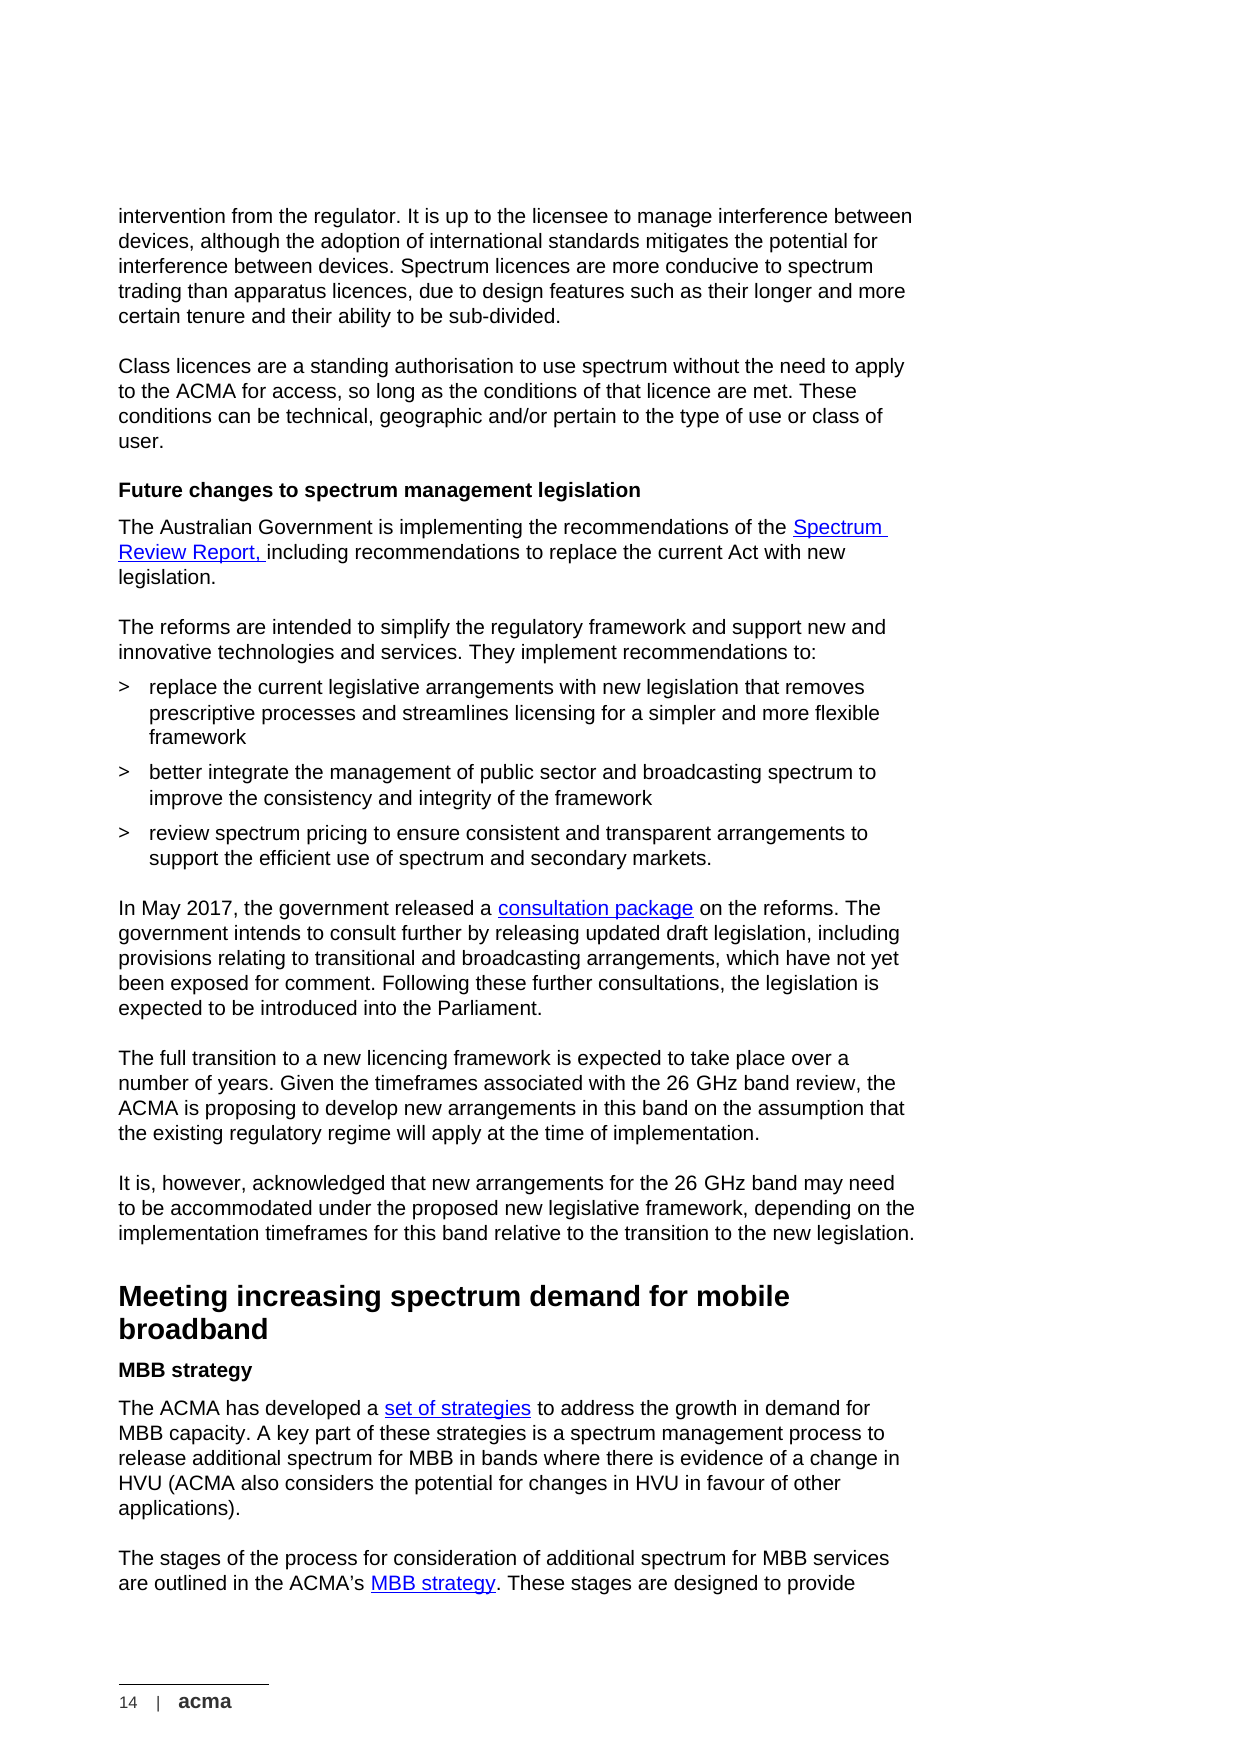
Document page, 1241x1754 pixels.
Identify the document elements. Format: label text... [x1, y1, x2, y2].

list replace the current legislative arrangements with new legislation that removes prescriptive processes and streamlines licensing for a simpler and more flexible framework [118, 672, 917, 749]
subtitle MBB strategy [118, 1358, 917, 1382]
text The reforms are intended to simplify the regulatory framework and support new and innovative technologies and services. They implement recommendations to: [118, 614, 917, 664]
list better integrate the management of public sector and broadcasting spectrum to improve the consistency and integrity of the framework [118, 757, 917, 809]
text In May 2017, the government released a consultation package on the reforms. The government intends to consult further by releasing updated draft legislation, including provisions relating to transitional and broadcasting arrangements, which have not yet been exposed for comment. Following these further consultations, the legislation is expected to be introduced into the Parliament. [118, 895, 917, 1020]
text The Australian Government is implementing the recommendations of the Spectrum Review Report, including recommendations to replace the current Act with new legislation. [118, 514, 917, 589]
text The ACMA has developed a set of strategies to address the growth in demand for MBB capacity. A key part of these strategies is a spectrum management process to release additional spectrum for MBB in bands where there is evidence of a change in HVU (ACMA also considers the potential for changes in HVU in favour of other applications). [118, 1394, 917, 1519]
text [118, 203, 917, 328]
text The full transition to a new licencing framework is expected to take place over a number of years. Given the timeframes associated with the 26 GHz band review, the ACMA is proposing to develop new arrangements in this band on the assumption that the existing regulatory regime will apply at the time of implementation. [118, 1045, 917, 1145]
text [118, 1544, 917, 1594]
text It is, however, acknowledged that new arrangements for the 26 GHz band may need to be accommodated under the proposed new legislative framework, depending on the implementation timeframes for this band relative to the transition to the new legislation. [118, 1170, 917, 1245]
subtitle Meeting increasing spectrum demand for mobile broadband [118, 1278, 917, 1346]
list review spectrum pricing to ensure consistent and transparent arrangements to support the efficient use of spectrum and secondary markets. [118, 818, 917, 870]
text Class licences are a standing authorisation to use spectrum without the need to apply to the ACMA for access, so long as the conditions of that licence are met. These conditions can be technical, geographic and/or pertain to the type of use or class of user. [118, 353, 917, 453]
subtitle Future changes to spectrum management legislation [118, 478, 917, 502]
